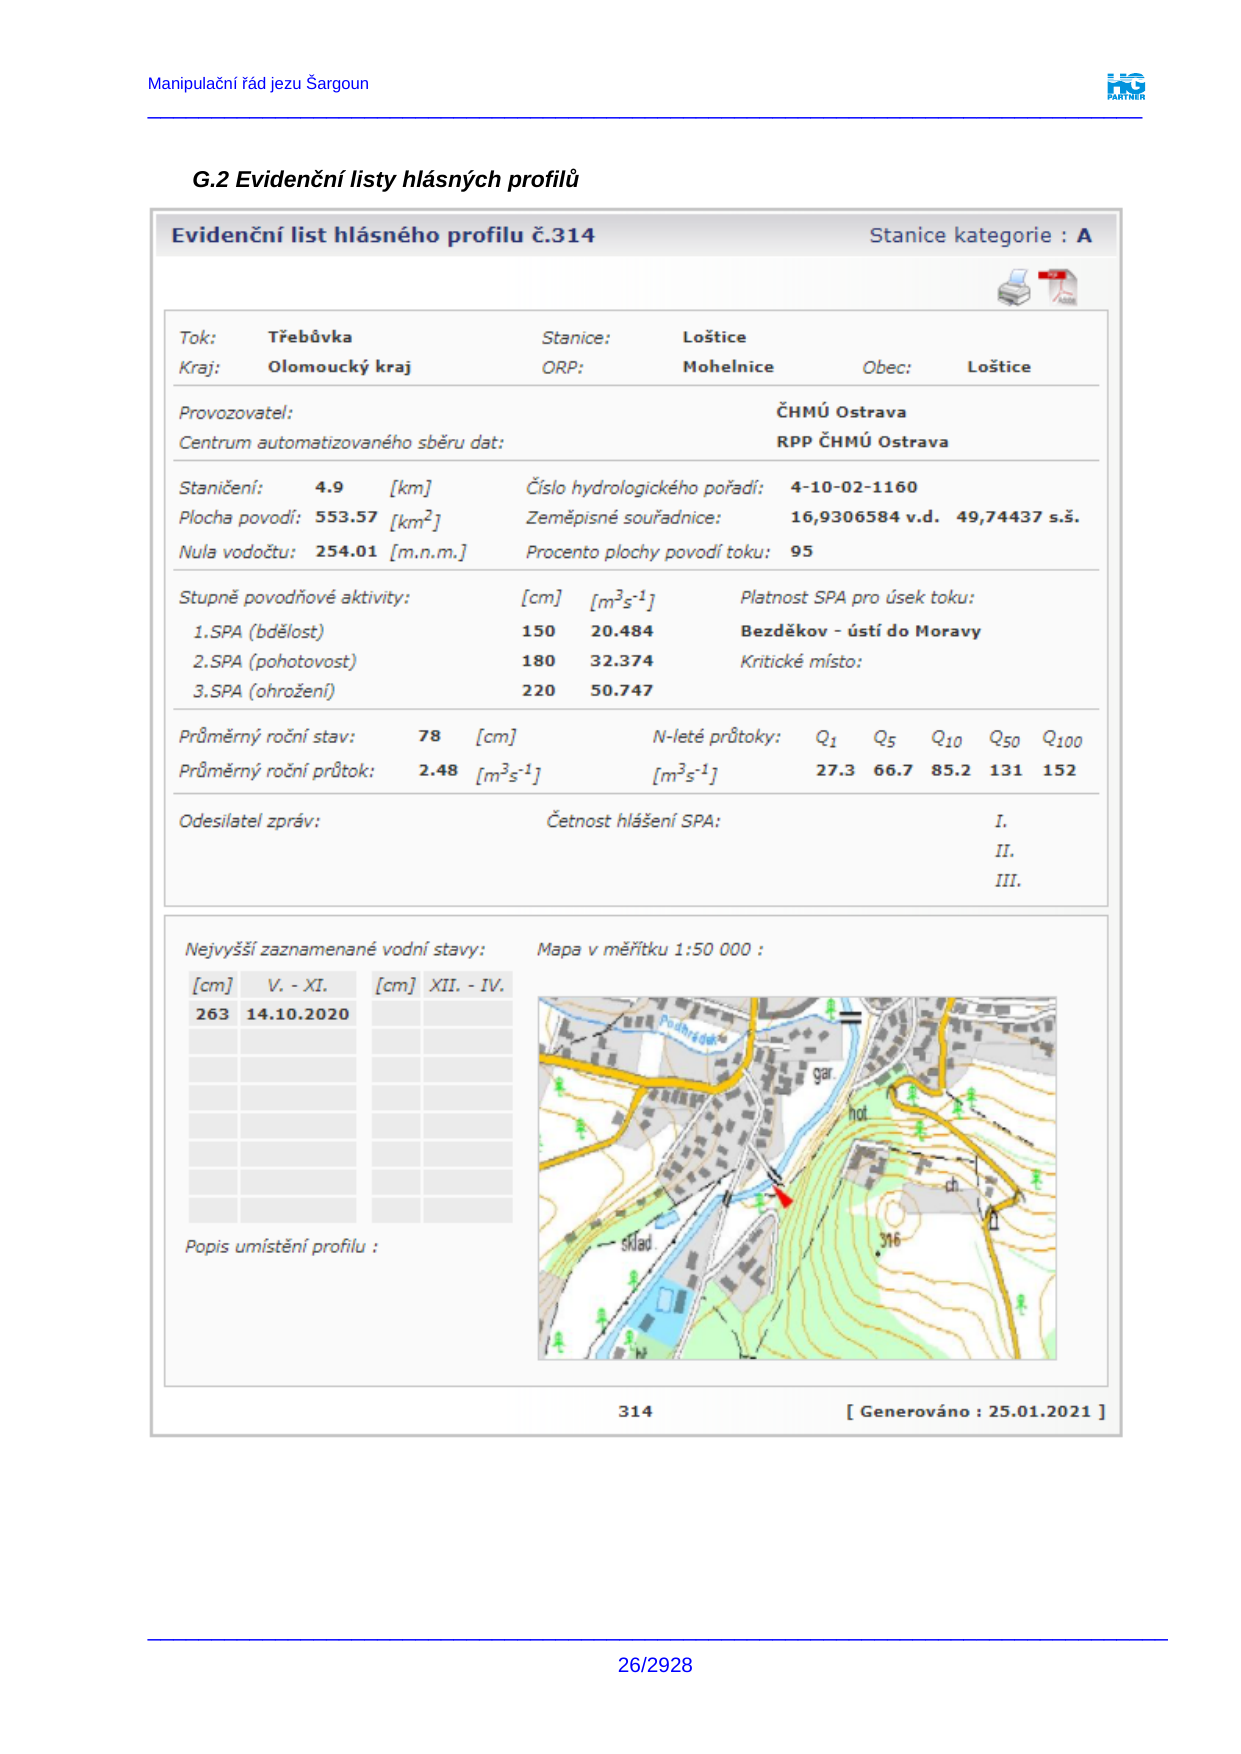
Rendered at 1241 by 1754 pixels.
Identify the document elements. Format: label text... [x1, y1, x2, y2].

subtitle G.2 Evidenční listy hlásných profilů [192, 166, 1152, 193]
picture [147, 205, 1123, 1439]
